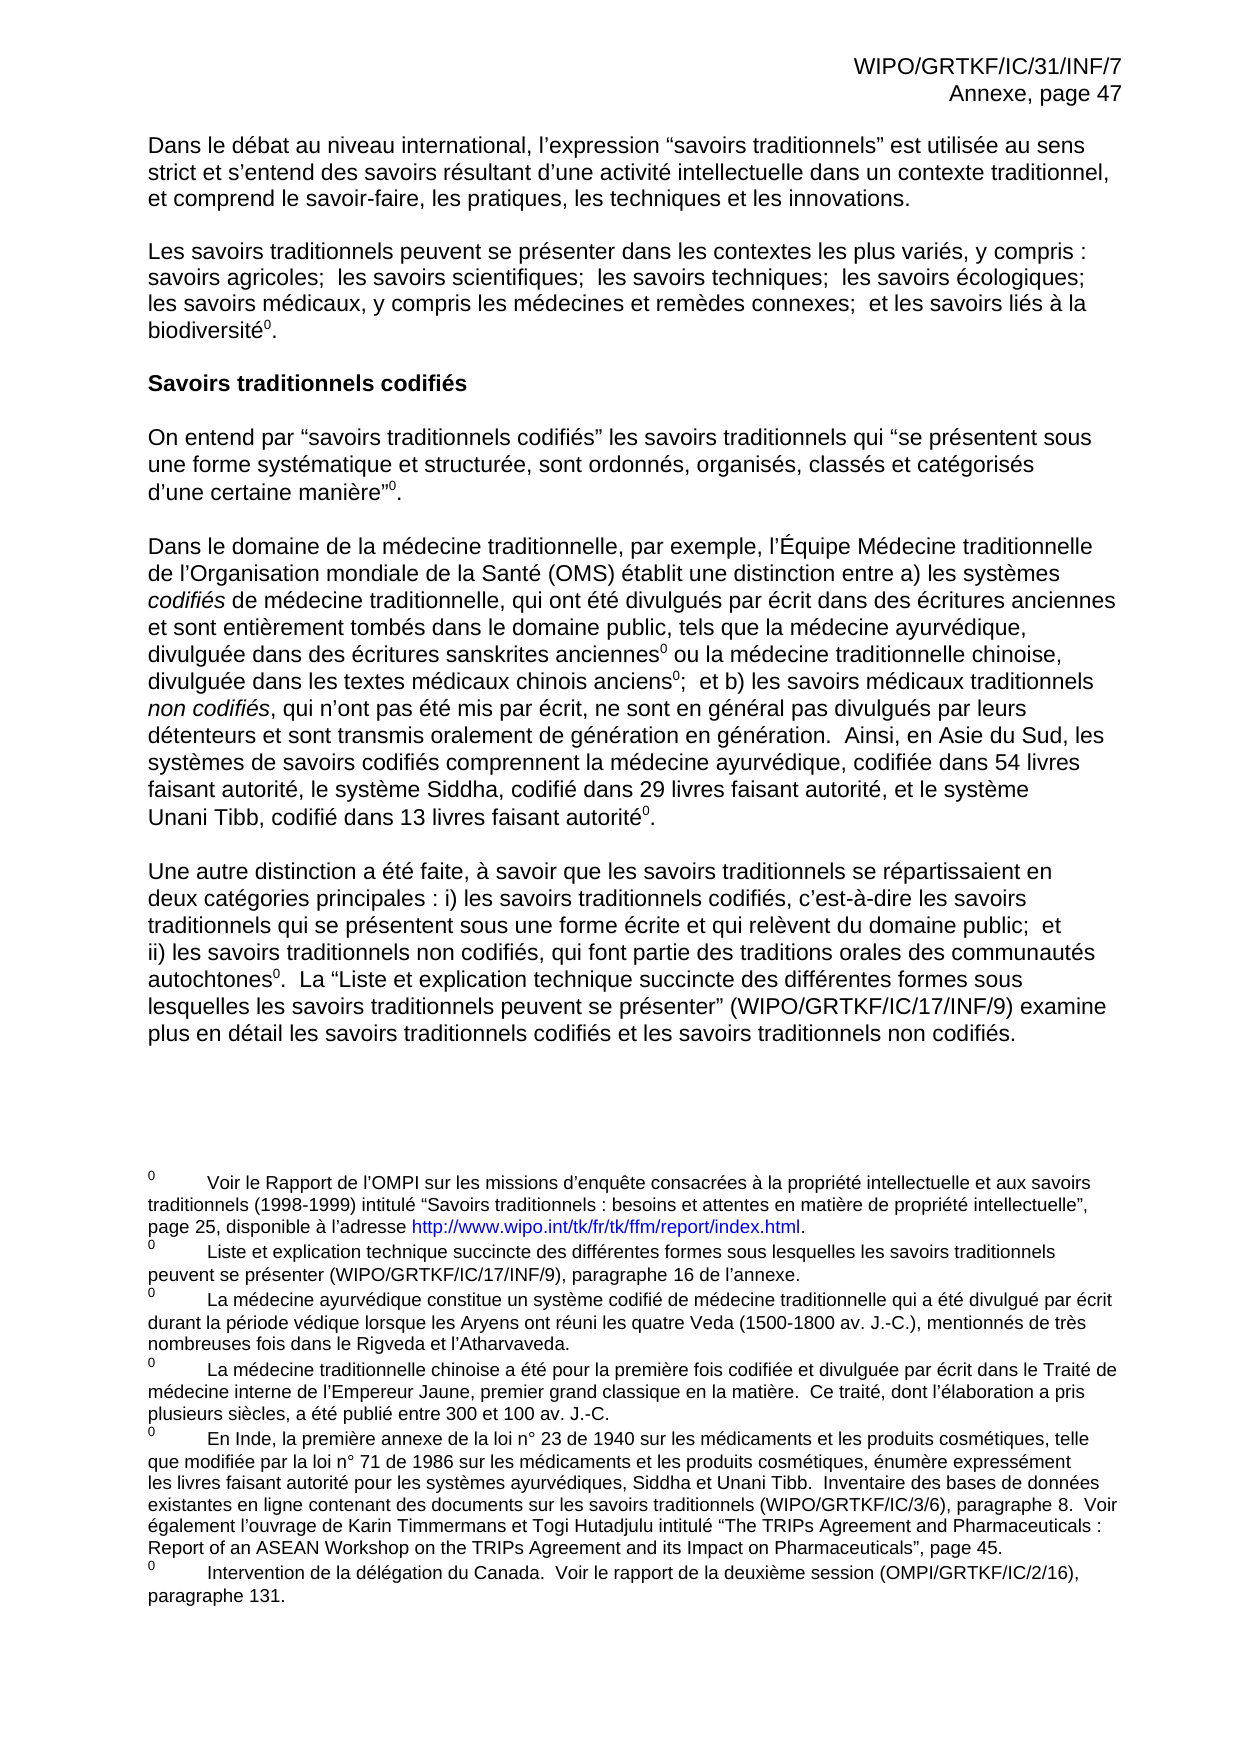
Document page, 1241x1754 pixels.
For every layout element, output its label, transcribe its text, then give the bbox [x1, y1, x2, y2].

text Dans le domaine de la médecine traditionnelle, par exemple, l’Équipe Médecine traditionnelle de l’Organisation mondiale de la Santé (OMS) établit une distinction entre a) les systèmes codifiés de médecine traditionnelle, qui ont été divulgués par écrit dans des écritures anciennes et sont entièrement tombés dans le domaine public, tels que la médecine ayurvédique, divulguée dans des écritures sanskrites anciennes ou la médecine traditionnelle chinoise, divulguée dans les textes médicaux chinois anciens; et b) les savoirs médicaux traditionnels non codifiés, qui n’ont pas été mis par écrit, ne sont en général pas divulgués par leurs détenteurs et sont transmis oralement de génération en génération. Ainsi, en Asie du Sud, les systèmes de savoirs codifiés comprennent la médecine ayurvédique, codifiée dans 54 livres faisant autorité, le système Siddha, codifié dans 29 livres faisant autorité, et le système Unani Tibb, codifié dans 13 livres faisant autorité. [148, 532, 1122, 830]
subtitle Savoirs traditionnels codifiés [148, 369, 1122, 396]
text Dans le débat au niveau international, l’expression “savoirs traditionnels” est utilisée au sens strict et s’entend des savoirs résultant d’une activité intellectuelle dans un contexte traditionnel, et comprend le savoir-faire, les pratiques, les techniques et les innovations. [148, 132, 1122, 211]
text Une autre distinction a été faite, à savoir que les savoirs traditionnels se répartissaient en deux catégories principales : i) les savoirs traditionnels codifiés, c’est-à-dire les savoirs traditionnels qui se présentent sous une forme écrite et qui relèvent du domaine public; et ii) les savoirs traditionnels non codifiés, qui font partie des traditions orales des communautés autochtones. La “Liste et explication technique succincte des différentes formes sous lesquelles les savoirs traditionnels peuvent se présenter” (WIPO/GRTKF/IC/17/INF/9) examine plus en détail les savoirs traditionnels codifiés et les savoirs traditionnels non codifiés. [148, 857, 1122, 1046]
text Les savoirs traditionnels peuvent se présenter dans les contextes les plus variés, y compris : savoirs agricoles; les savoirs scientifiques; les savoirs techniques; les savoirs écologiques; les savoirs médicaux, y compris les médecines et remèdes connexes; et les savoirs liés à la biodiversité. [148, 238, 1122, 343]
text On entend par “savoirs traditionnels codifiés” les savoirs traditionnels qui “se présentent sous une forme systématique et structurée, sont ordonnés, organisés, classés et catégorisés d’une certaine manière”. [148, 423, 1122, 505]
